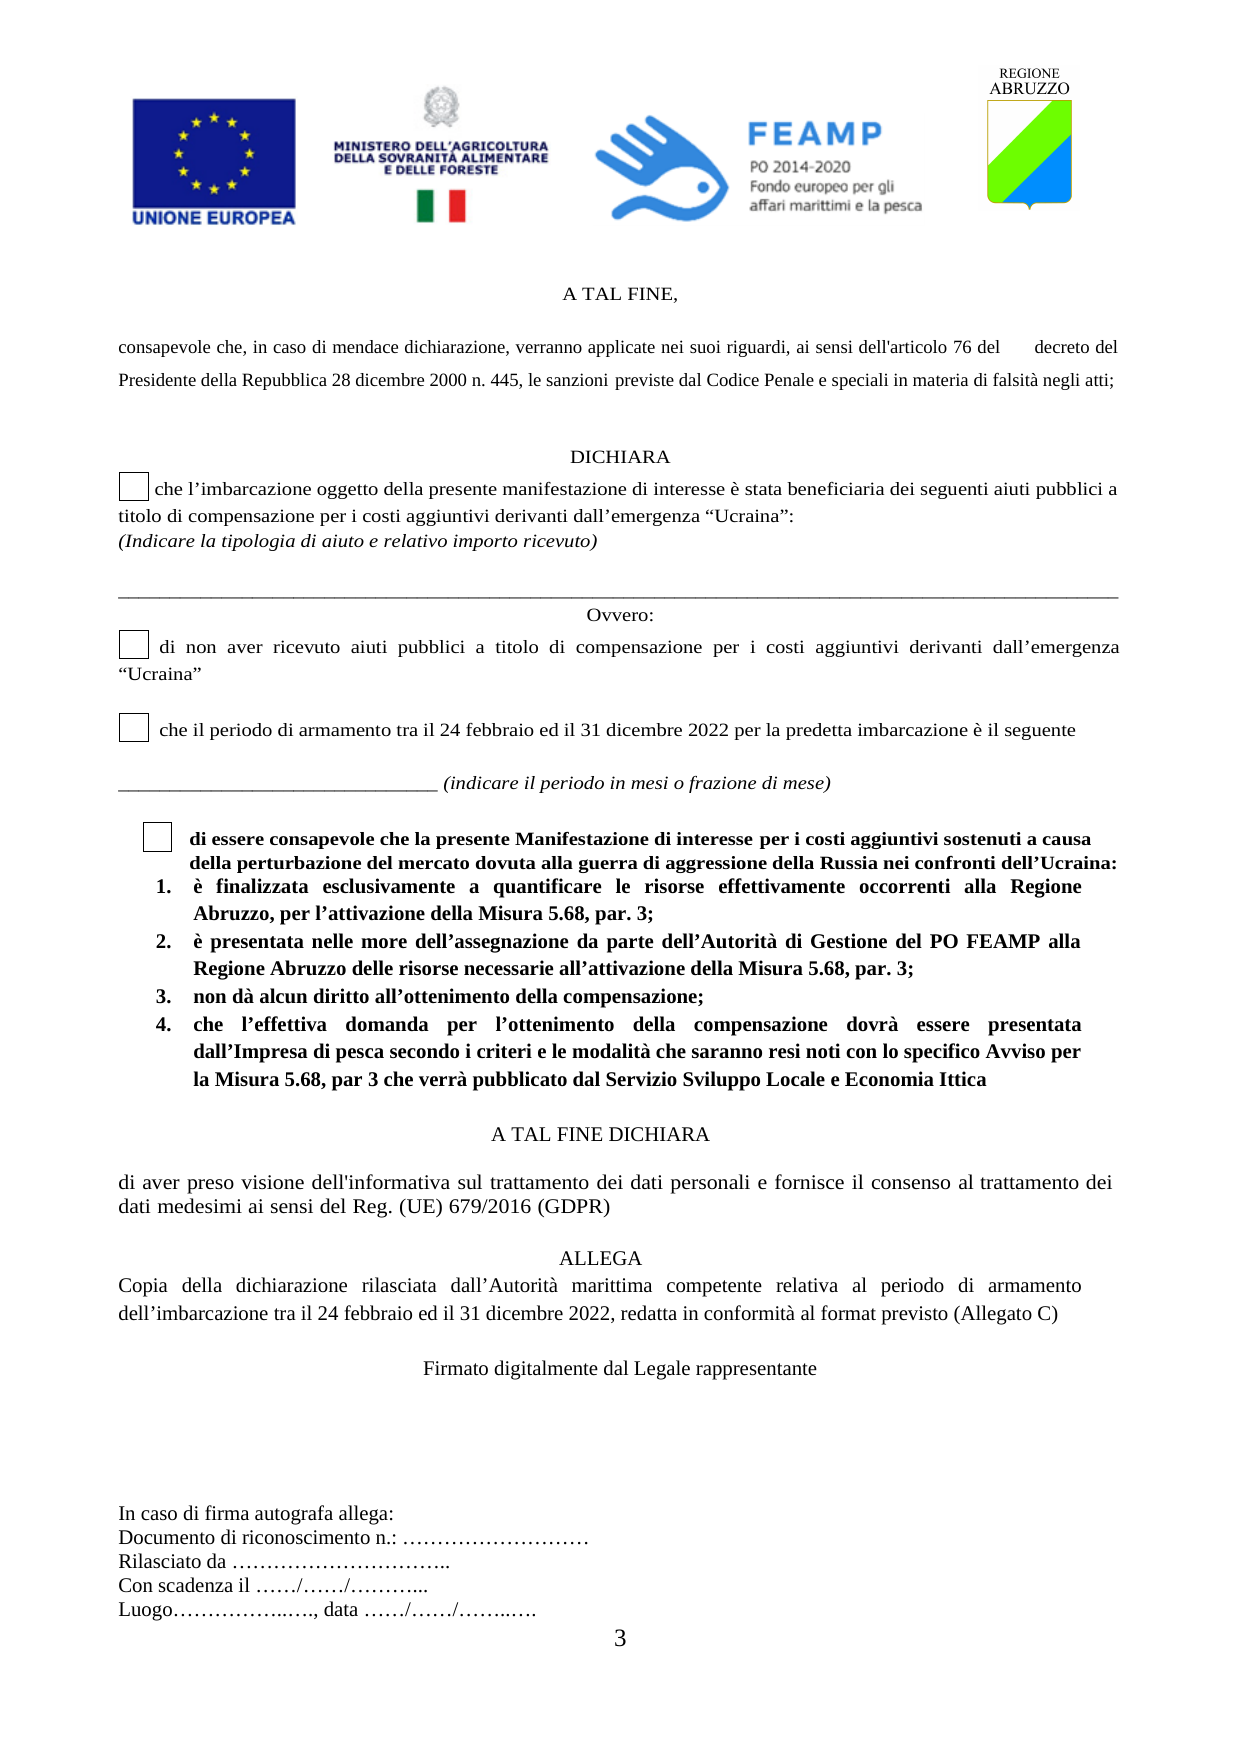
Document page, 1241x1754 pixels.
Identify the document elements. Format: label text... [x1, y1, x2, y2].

text (Indicare la tipologia di aiuto e relativo importo ricevuto) [118, 529, 1122, 551]
text di aver preso visione dell'informativa sul trattamento dei dati personali e fornisce il consenso al trattamento dei dati medesimi ai sensi del Reg. (UE) 679/2016 (GDPR) [118, 1170, 1113, 1218]
list è finalizzata esclusivamente a quantificare le risorse effettivamente occorrenti alla Regione Abruzzo, per l’attivazione della Misura 5.68, par. 3; [156, 873, 1083, 925]
text Rilasciato da ………………………….. [118, 1549, 1122, 1573]
text DICHIARA [118, 446, 1122, 468]
text Copia della dichiarazione rilasciata dall’Autorità marittima competente relativa al periodo di armamento dell’imbarcazione tra il 24 febbraio ed il 31 dicembre 2022, redatta in conformità al format previsto (Allegato C) [118, 1273, 1083, 1325]
list non dà alcun diritto all’ottenimento della compensazione; [156, 984, 1083, 1008]
text ALLEGA [118, 1246, 1083, 1270]
picture [592, 113, 926, 227]
text A TAL FINE, [118, 283, 1122, 305]
text Luogo……………..…., data ……/……/……..…. [118, 1597, 1122, 1621]
text consapevole che, in caso di mendace dichiarazione, verranno applicate nei suoi riguardi, ai sensi dell'articolo 76 del decreto del Presidente della Repubblica 28 dicembre 2000 n. 445, le sanzioni previste dal Codice Penale e speciali in materia di falsità negli atti; [118, 336, 1122, 392]
text Documento di riconoscimento n.: ……………………… [118, 1525, 1122, 1549]
text A TAL FINE DICHIARA [118, 1122, 1083, 1146]
text Ovvero: [118, 604, 1122, 626]
list che l’effettiva domanda per l’ottenimento della compensazione dovrà essere presentata dall’Impresa di pesca secondo i criteri e le modalità che saranno resi noti con lo specifico Avviso per la Misura 5.68, par 3 che verrà pubblicato dal Servizio Sviluppo Locale e Economia Ittica [156, 1012, 1083, 1091]
text di non aver ricevuto aiuti pubblici a titolo di compensazione per i costi aggiuntivi derivanti dall’emergenza “Ucraina” [118, 629, 1122, 684]
text In caso di firma autografa allega: [118, 1501, 1122, 1525]
text Con scadenza il ……/……/………... [118, 1573, 1122, 1597]
text Firmato digitalmente dal Legale rappresentante [118, 1356, 1122, 1380]
text di essere consapevole che la presente Manifestazione di interesse per i costi aggiuntivi sostenuti a causa della perturbazione del mercato dovuta alla guerra di aggressione della Russia nei confronti dell’Ucraina: [118, 821, 1122, 873]
text _________________________________________________________________________________________________ [118, 579, 1122, 601]
picture [978, 65, 1080, 211]
list è presentata nelle more dell’assegnazione da parte dell’Autorità di Gestione del PO FEAMP alla Regione Abruzzo delle risorse necessarie all’attivazione della Misura 5.68, par. 3; [156, 929, 1083, 980]
picture [332, 84, 552, 227]
text _______________________________ (indicare il periodo in mesi o frazione di mese) [118, 772, 1122, 793]
text che l’imbarcazione oggetto della presente manifestazione di interesse è stata beneficiaria dei seguenti aiuti pubblici a titolo di compensazione per i costi aggiuntivi derivanti dall’emergenza “Ucraina”: [118, 471, 1122, 526]
text che il periodo di armamento tra il 24 febbraio ed il 31 dicembre 2022 per la predetta imbarcazione è il seguente [118, 712, 1122, 743]
